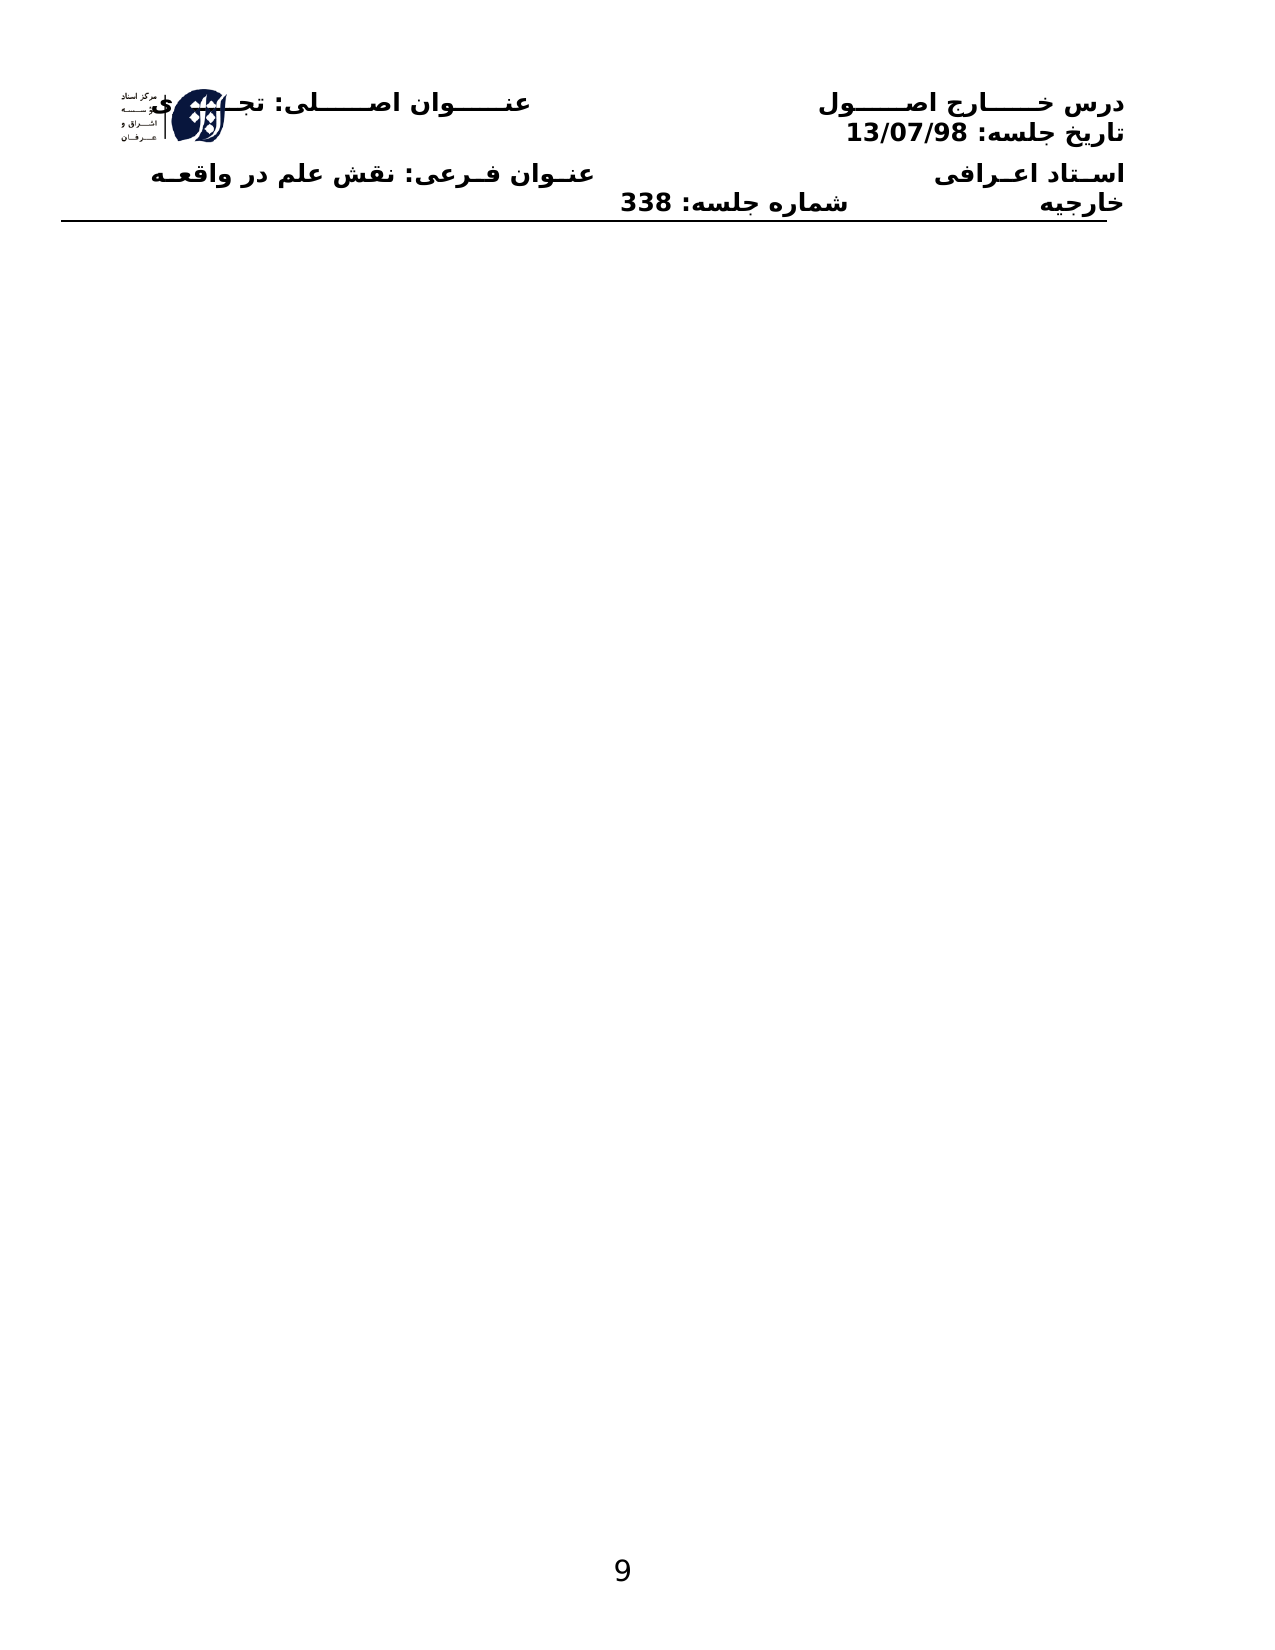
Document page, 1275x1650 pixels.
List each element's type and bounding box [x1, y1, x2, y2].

picture [114, 84, 227, 144]
